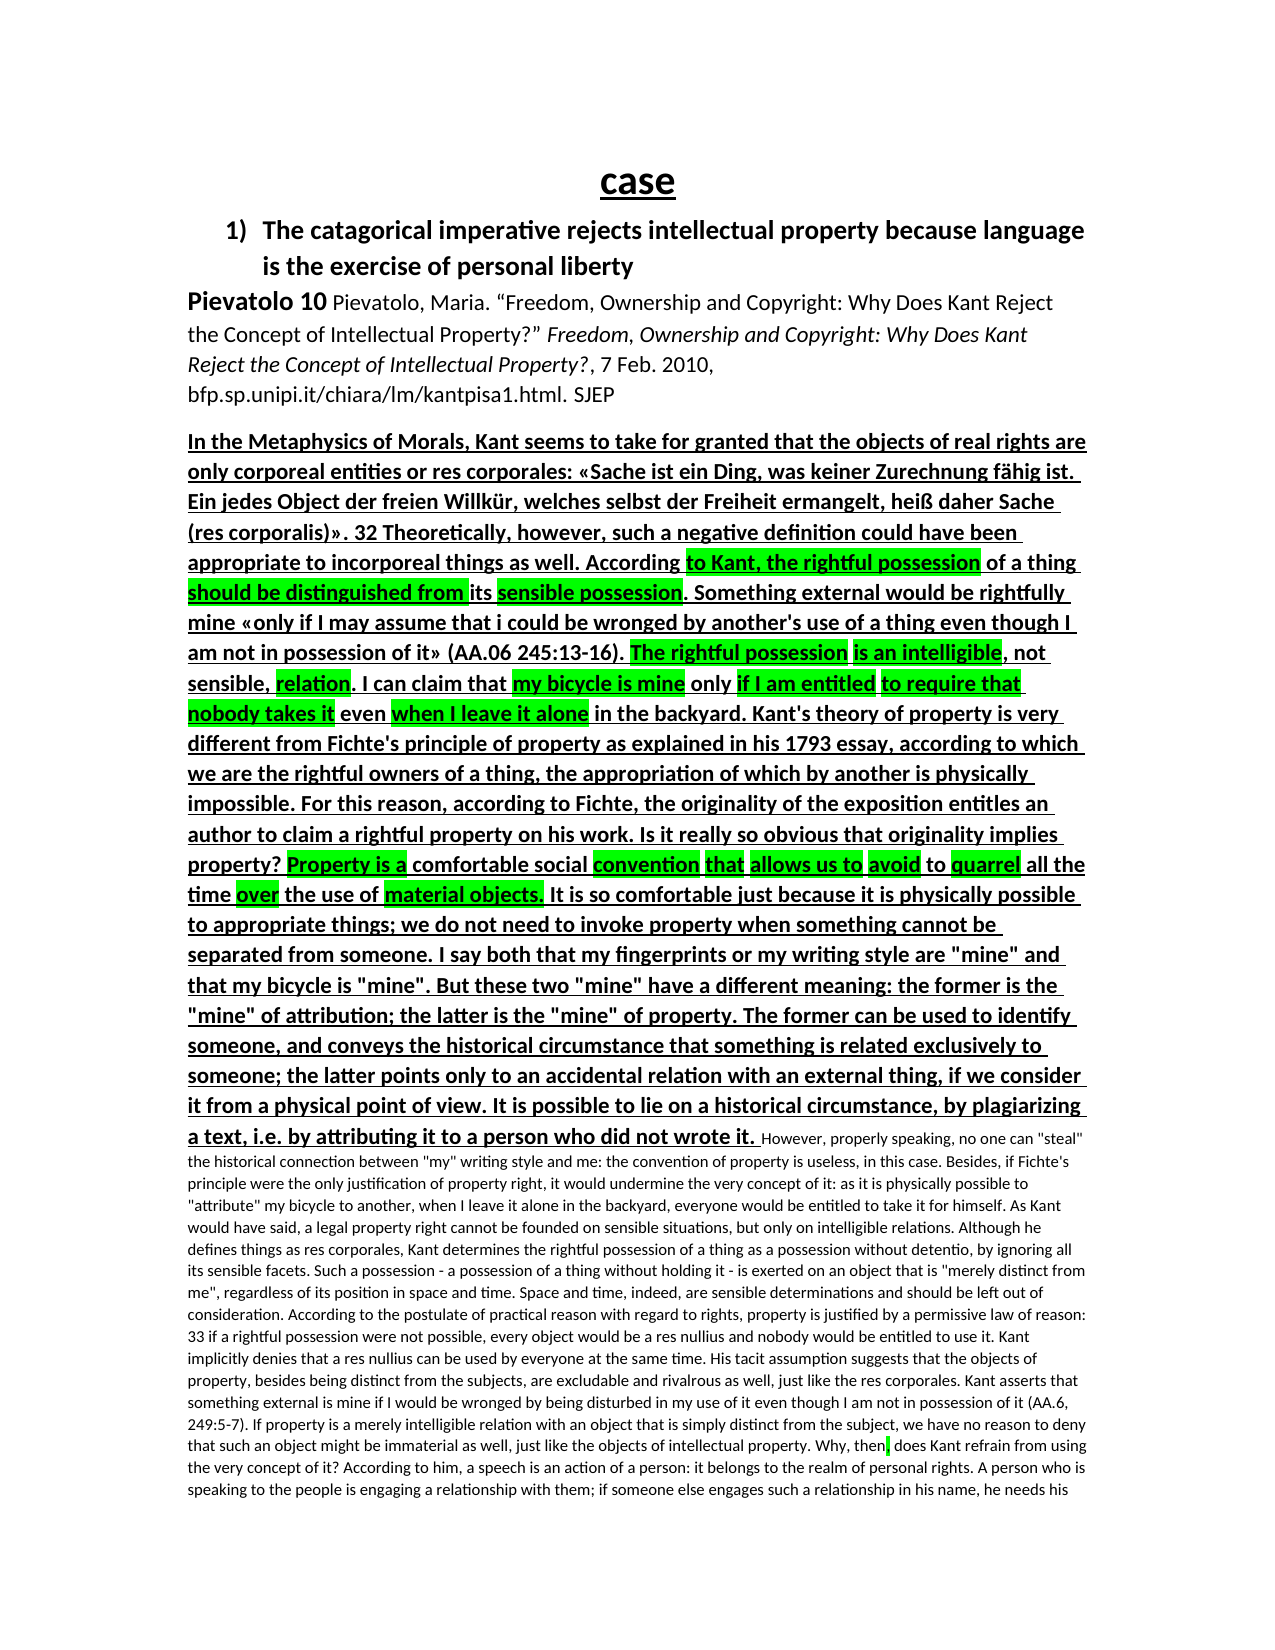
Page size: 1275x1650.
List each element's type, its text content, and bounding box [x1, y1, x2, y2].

subtitle case [187, 154, 1087, 205]
subtitle The catagorical imperative rejects intellectual property because language is the exercise of personal liberty [225, 213, 1087, 282]
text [187, 1117, 1087, 1500]
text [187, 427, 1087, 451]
text Pievatolo 10 Pievatolo, Maria. “Freedom, Ownership and Copyright: Why Does Kant Reject the Concept of Intellectual Property?” Freedom, Ownership and Copyright: Why Does Kant Reject the Concept of Intellectual Property?, 7 Feb. 2010, bfp.sp.unipi.it/chiara/lm/kantpisa1.html. SJEP [187, 284, 1087, 408]
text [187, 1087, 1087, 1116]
